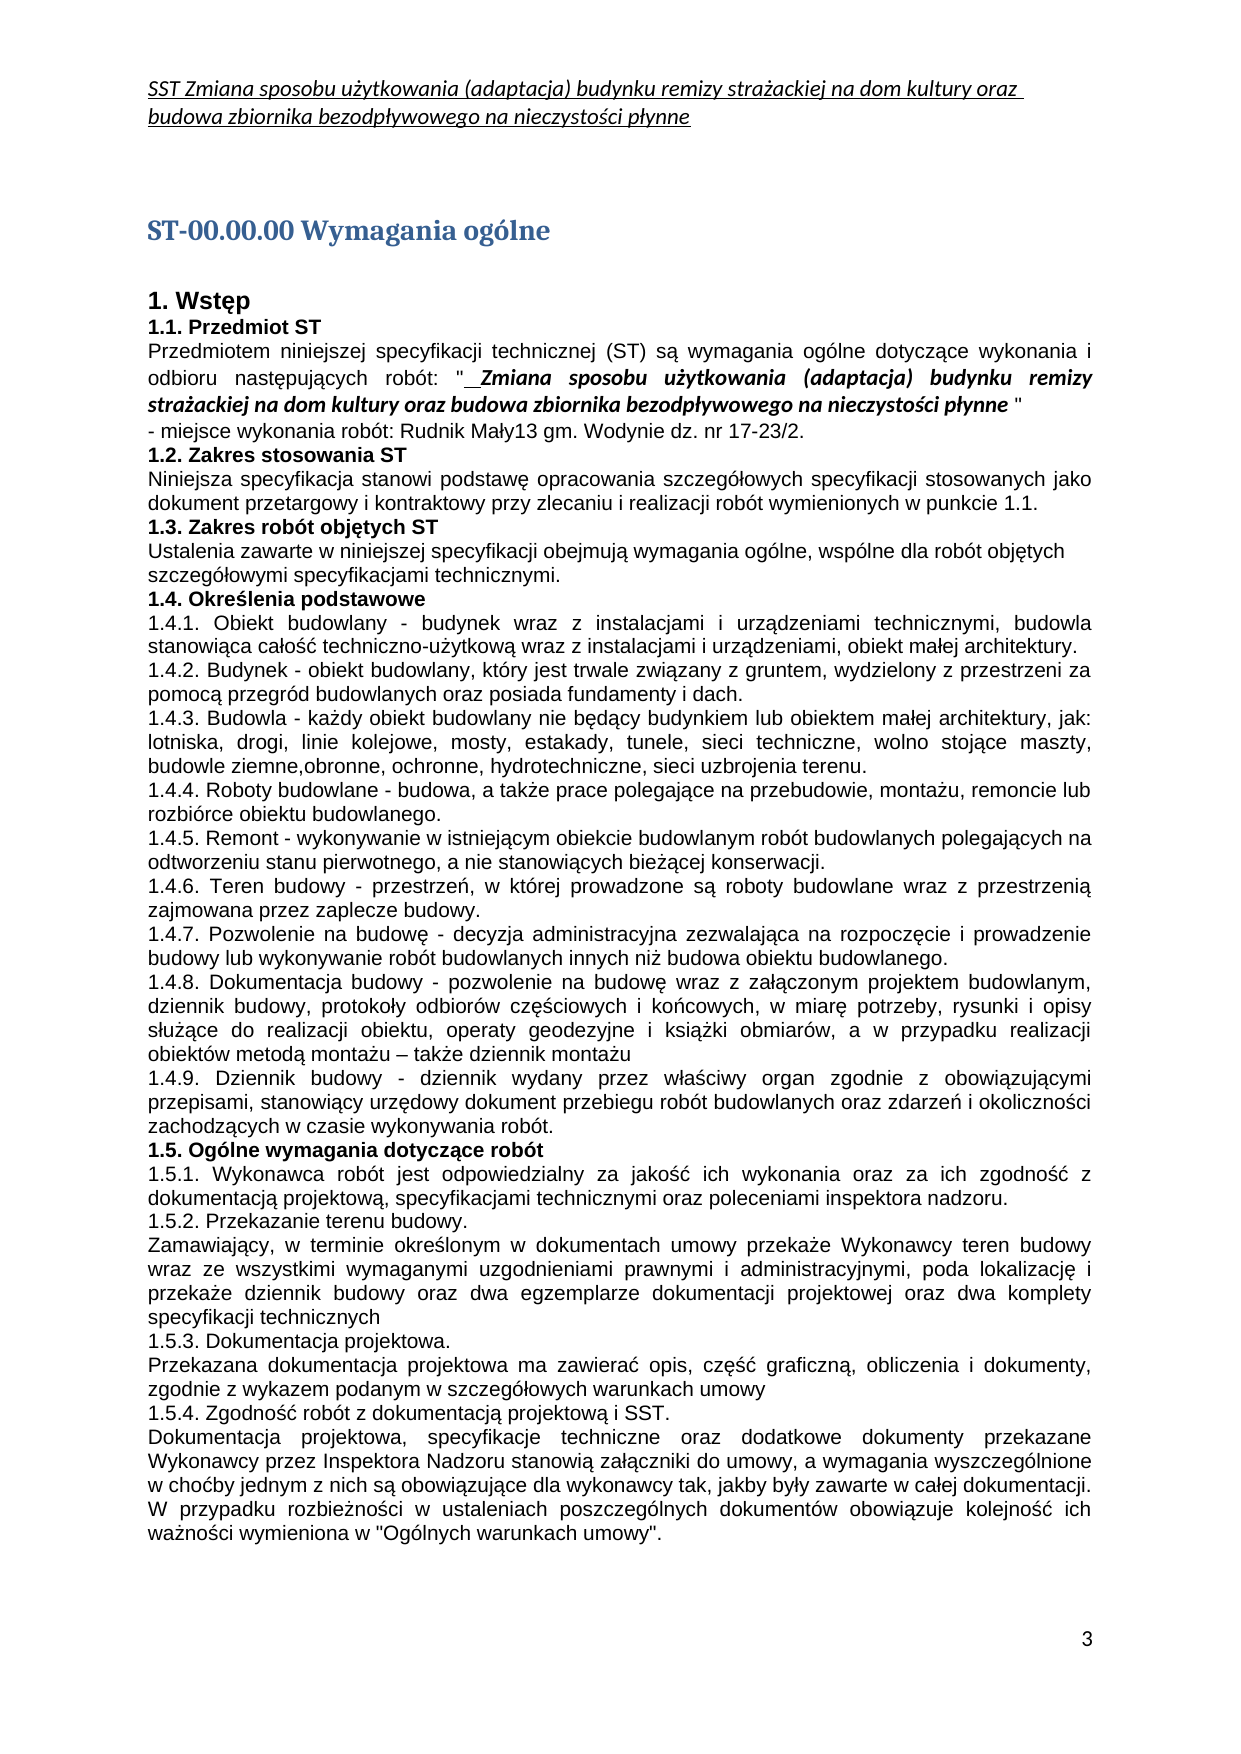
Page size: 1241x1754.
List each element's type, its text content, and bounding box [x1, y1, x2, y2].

text 1.5.3. Dokumentacja projektowa. [148, 1329, 1093, 1353]
text Zamawiający, w terminie określonym w dokumentach umowy przekaże Wykonawcy teren budowy wraz ze wszystkimi wymaganymi uzgodnieniami prawnymi i administracyjnymi, poda lokalizację i przekaże dziennik budowy oraz dwa egzemplarze dokumentacji projektowej oraz dwa komplety specyfikacji technicznych [148, 1233, 1093, 1329]
text 1.4. Określenia podstawowe [148, 586, 1093, 610]
text 1.4.3. Budowla - każdy obiekt budowlany nie będący budynkiem lub obiektem małej architektury, jak: lotniska, drogi, linie kolejowe, mosty, estakady, tunele, sieci techniczne, wolno stojące maszty, budowle ziemne,obronne, ochronne, hydrotechniczne, sieci uzbrojenia terenu. [148, 706, 1093, 778]
text W przypadku rozbieżności w ustaleniach poszczególnych dokumentów obowiązuje kolejność ich ważności wymieniona w "Ogólnych warunkach umowy". [148, 1497, 1093, 1545]
text 1. Wstęp [148, 286, 1093, 315]
text Niniejsza specyfikacja stanowi podstawę opracowania szczegółowych specyfikacji stosowanych jako dokument przetargowy i kontraktowy przy zlecaniu i realizacji robót wymienionych w punkcie 1.1. [148, 467, 1093, 514]
text 1.4.4. Roboty budowlane - budowa, a także prace polegające na przebudowie, montażu, remoncie lub rozbiórce obiektu budowlanego. [148, 778, 1093, 826]
text 1.4.9. Dziennik budowy - dziennik wydany przez właściwy organ zgodnie z obowiązującymi przepisami, stanowiący urzędowy dokument przebiegu robót budowlanych oraz zdarzeń i okoliczności zachodzących w czasie wykonywania robót. [148, 1066, 1093, 1137]
text szczegółowymi specyfikacjami technicznymi. [148, 562, 1093, 586]
text 1.4.6. Teren budowy - przestrzeń, w której prowadzone są roboty budowlane wraz z przestrzenią zajmowana przez zaplecze budowy. [148, 874, 1093, 922]
text 1.5.4. Zgodność robót z dokumentacją projektową i SST. [148, 1401, 1093, 1425]
text Dokumentacja projektowa, specyfikacje techniczne oraz dodatkowe dokumenty przekazane Wykonawcy przez Inspektora Nadzoru stanowią załączniki do umowy, a wymagania wyszczególnione w choćby jednym z nich są obowiązujące dla wykonawcy tak, jakby były zawarte w całej dokumentacji. [148, 1425, 1093, 1497]
text 1.4.5. Remont - wykonywanie w istniejącym obiekcie budowlanym robót budowlanych polegających na [148, 826, 1093, 850]
text Przedmiotem niniejszej specyfikacji technicznej (ST) są wymagania ogólne dotyczące wykonania i odbioru następujących robót: " Zmiana sposobu użytkowania (adaptacja) budynku remizy strażackiej na dom kultury oraz budowa zbiornika bezodpływowego na nieczystości płynne " [148, 339, 1093, 419]
text 1.5.1. Wykonawca robót jest odpowiedzialny za jakość ich wykonania oraz za ich zgodność z dokumentacją projektową, specyfikacjami technicznymi oraz poleceniami inspektora nadzoru. [148, 1161, 1093, 1209]
text 1.4.2. Budynek - obiekt budowlany, który jest trwale związany z gruntem, wydzielony z przestrzeni za pomocą przegród budowlanych oraz posiada fundamenty i dach. [148, 658, 1093, 706]
text Przekazana dokumentacja projektowa ma zawierać opis, część graficzną, obliczenia i dokumenty, zgodnie z wykazem podanym w szczegółowych warunkach umowy [148, 1353, 1093, 1401]
subtitle ST-00.00.00 Wymagania ogólne [148, 214, 1093, 247]
text 1.2. Zakres stosowania ST [148, 443, 1093, 467]
text 1.5.2. Przekazanie terenu budowy. [148, 1209, 1093, 1233]
text Ustalenia zawarte w niniejszej specyfikacji obejmują wymagania ogólne, wspólne dla robót objętych [148, 538, 1093, 562]
text 1.5. Ogólne wymagania dotyczące robót [148, 1137, 1093, 1161]
text - miejsce wykonania robót: Rudnik Mały13 gm. Wodynie dz. nr 17-23/2. [148, 419, 1093, 443]
text 1.3. Zakres robót objętych ST [148, 514, 1093, 538]
text 1.4.7. Pozwolenie na budowę - decyzja administracyjna zezwalająca na rozpoczęcie i prowadzenie budowy lub wykonywanie robót budowlanych innych niż budowa obiektu budowlanego. [148, 922, 1093, 970]
text odtworzeniu stanu pierwotnego, a nie stanowiących bieżącej konserwacji. [148, 850, 1093, 874]
text 1.4.8. Dokumentacja budowy - pozwolenie na budowę wraz z załączonym projektem budowlanym, dziennik budowy, protokoły odbiorów częściowych i końcowych, w miarę potrzeby, rysunki i opisy służące do realizacji obiektu, operaty geodezyjne i książki obmiarów, a w przypadku realizacji obiektów metodą montażu – także dziennik montażu [148, 970, 1093, 1066]
text 1.1. Przedmiot ST [148, 315, 1093, 339]
text 1.4.1. Obiekt budowlany - budynek wraz z instalacjami i urządzeniami technicznymi, budowla stanowiąca całość techniczno-użytkową wraz z instalacjami i urządzeniami, obiekt małej architektury. [148, 610, 1093, 658]
